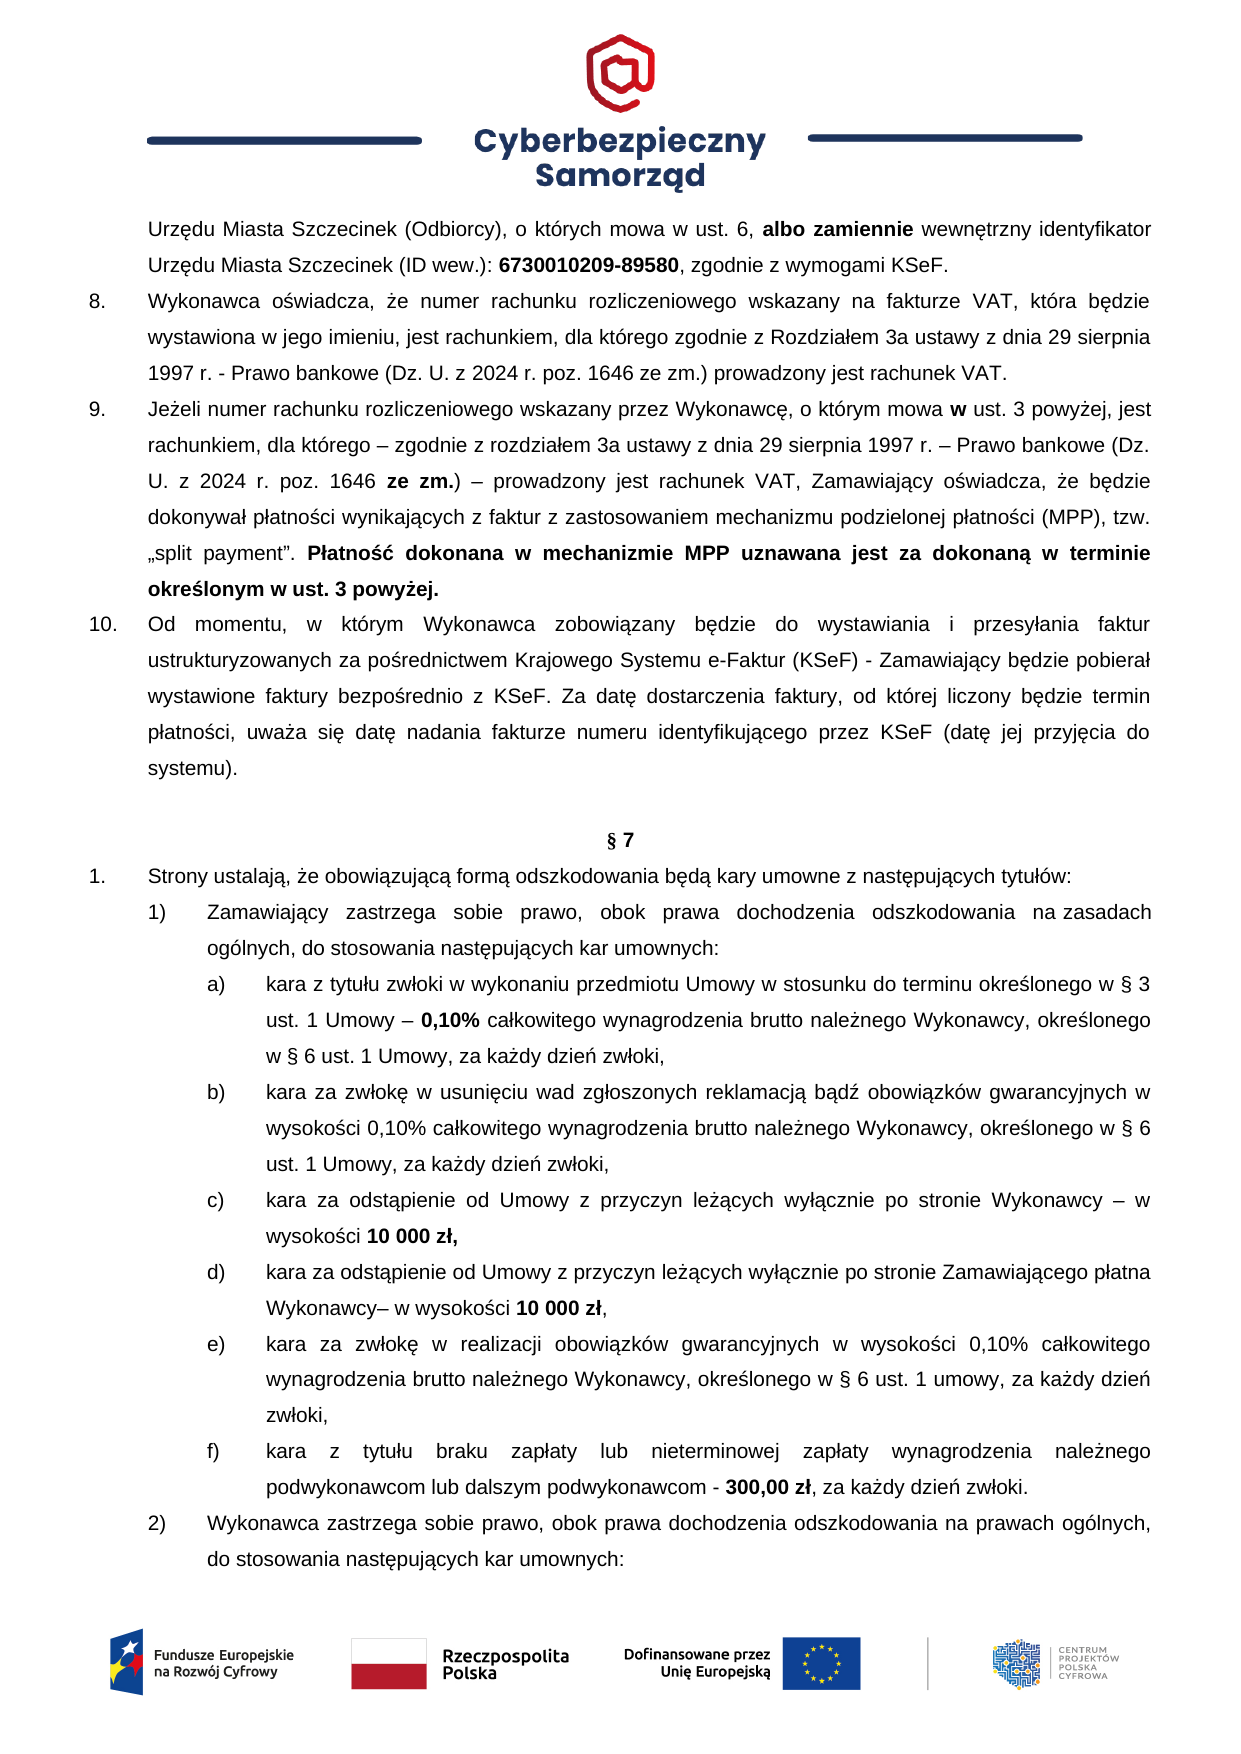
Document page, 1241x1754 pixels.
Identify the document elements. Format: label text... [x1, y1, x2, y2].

picture [474, 34, 766, 193]
text 7 [89, 828, 1152, 852]
list kara z tytułu zwłoki w wykonaniu przedmiotu Umowy w stosunku do terminu określonego w § 3 ust. 1 Umowy – 0,10% całkowitego wynagrodzenia brutto należnego Wykonawcy, określonego w § 6 ust. 1 Umowy, za każdy dzień zwłoki, [207, 972, 1152, 1068]
list kara z tytułu braku zapłaty lub nieterminowej zapłaty wynagrodzenia należnego podwykonawcom lub dalszym podwykonawcom - 300,00 zł, za każdy dzień zwłoki. [207, 1439, 1152, 1499]
list Zamawiający zastrzega sobie prawo, obok prawa dochodzenia odszkodowania na zasadach ogólnych, do stosowania następujących kar umownych: [148, 900, 1152, 960]
list kara za odstąpienie od Umowy z przyczyn leżących wyłącznie po stronie Wykonawcy – w wysokości 10 000 zł, [207, 1188, 1152, 1247]
list Wykonawca oświadcza, że numer rachunku rozliczeniowego wskazany na fakturze VAT, która będzie wystawiona w jego imieniu, jest rachunkiem, dla którego zgodnie z Rozdziałem 3a ustawy z dnia 29 sierpnia 1997 r. - Prawo bankowe (Dz. U. z 2024 r. poz. 1646 ze zm.) prowadzony jest rachunek VAT. [89, 289, 1152, 385]
list Od momentu, w którym Wykonawca zobowiązany będzie do wystawiania i przesyłania faktur ustrukturyzowanych za pośrednictwem Krajowego Systemu e-Faktur (KSeF) - Zamawiający będzie pobierał wystawione faktury bezpośrednio z KSeF. Za datę dostarczenia faktury, od której liczony będzie termin płatności, uważa się datę nadania fakturze numeru identyfikującego przez KSeF (datę jej przyjęcia do systemu). [89, 612, 1152, 780]
list kara za zwłokę w usunięciu wad zgłoszonych reklamacją bądź obowiązków gwarancyjnych w wysokości 0,10% całkowitego wynagrodzenia brutto należnego Wykonawcy, określonego w § 6 ust. 1 Umowy, za każdy dzień zwłoki, [207, 1080, 1152, 1176]
picture [88, 1606, 1152, 1717]
list Wykonawca zastrzega sobie prawo, obok prawa dochodzenia odszkodowania na prawach ogólnych, do stosowania następujących kar umownych: [148, 1511, 1152, 1571]
list kara za odstąpienie od Umowy z przyczyn leżących wyłącznie po stronie Zamawiającego płatna Wykonawcy– w wysokości 10 000 zł, [207, 1259, 1152, 1319]
list kara za zwłokę w realizacji obowiązków gwarancyjnych w wysokości 0,10% całkowitego wynagrodzenia brutto należnego Wykonawcy, określonego w § 6 ust. 1 umowy, za każdy dzień zwłoki, [207, 1331, 1152, 1427]
picture [807, 134, 1083, 142]
list Jeżeli numer rachunku rozliczeniowego wskazany przez Wykonawcę, o którym mowa w ust. 3 powyżej, jest rachunkiem, dla którego – zgodnie z rozdziałem 3a ustawy z dnia 29 sierpnia 1997 r. – Prawo bankowe (Dz. U. z 2024 r. poz. 1646 ze zm.) – prowadzony jest rachunek VAT, Zamawiający oświadcza, że będzie dokonywał płatności wynikających z faktur z zastosowaniem mechanizmu podzielonej płatności (MPP), tzw. „split payment”. Płatność dokonana w mechanizmie MPP uznawana jest za dokonaną w terminie określonym w ust. 3 powyżej. [89, 397, 1152, 600]
picture [147, 136, 422, 145]
list Strony ustalają, że obowiązującą formą odszkodowania będą kary umowne z następujących tytułów: [89, 864, 1152, 888]
